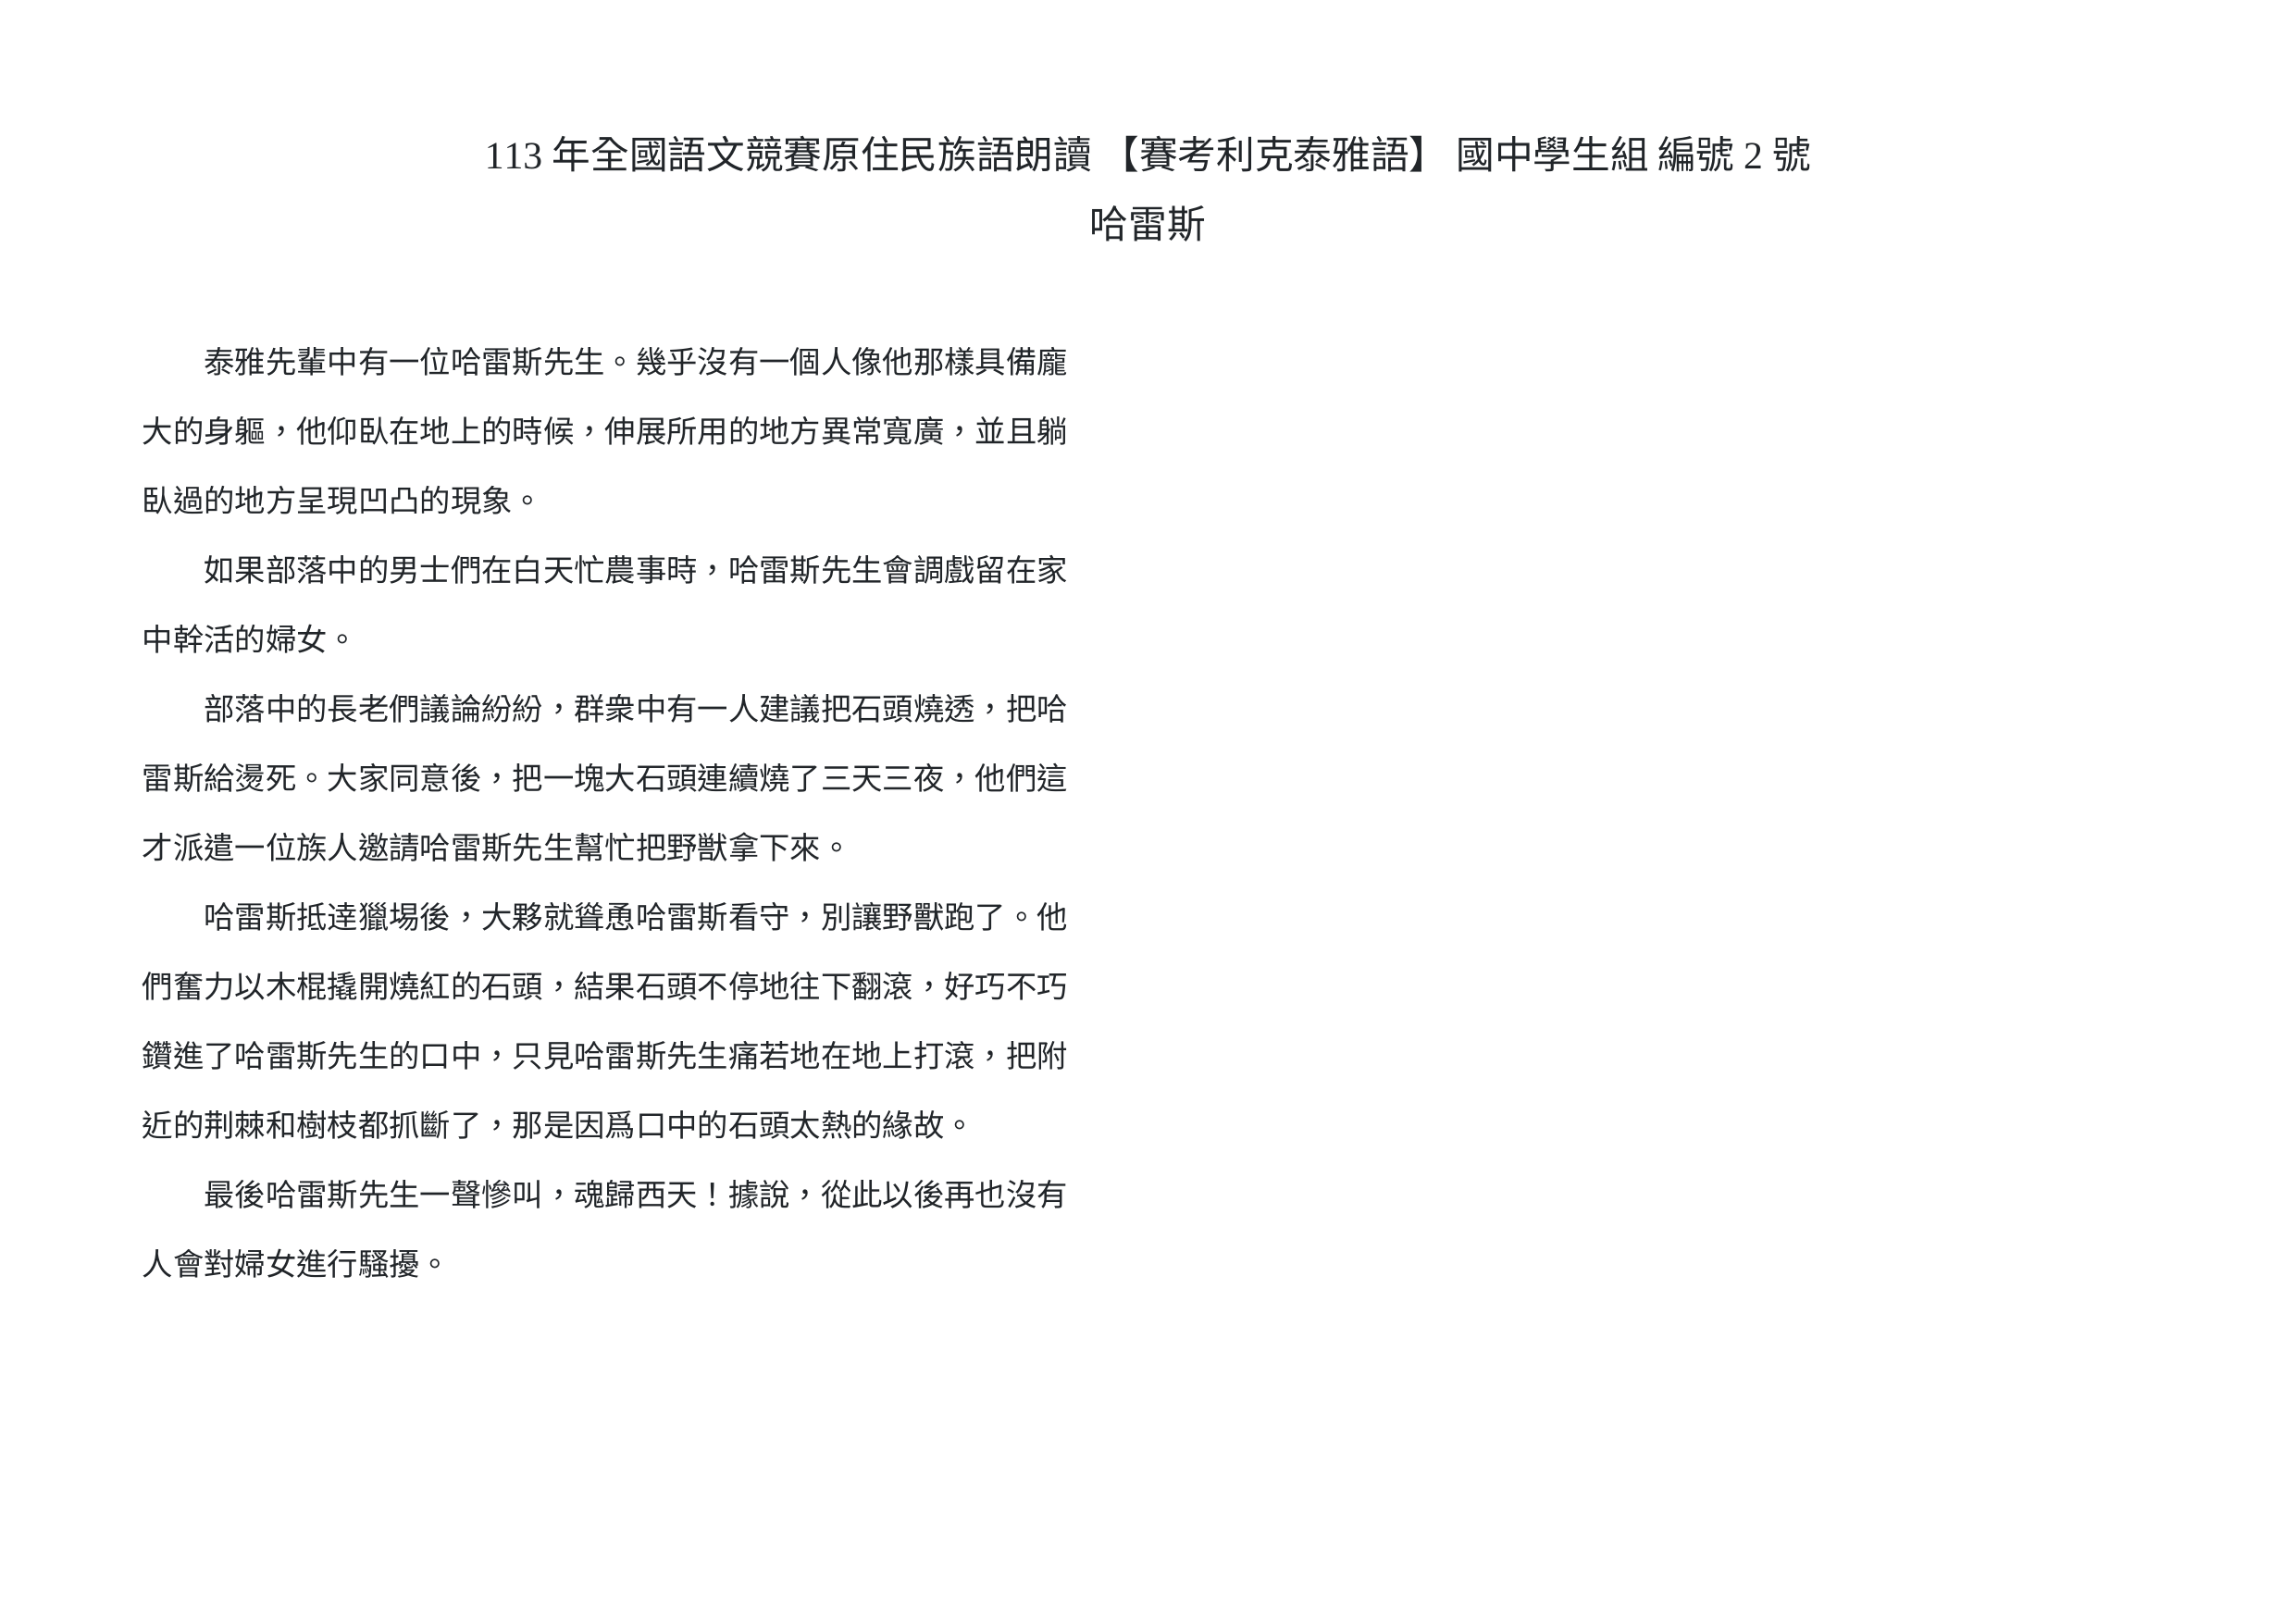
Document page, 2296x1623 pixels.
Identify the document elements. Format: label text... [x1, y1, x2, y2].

text 泰雅先輩中有一位哈雷斯先生。幾乎沒有一個人像他那樣具備龐大的身軀，他仰臥在地上的時候，伸展所用的地方異常寬廣，並且躺臥過的地方呈現凹凸的現象。 [142, 326, 1090, 534]
text 部落中的長老們議論紛紛，群衆中有一人建議把石頭燒透，把哈雷斯給燙死。大家同意後，把一塊大石頭連續燒了三天三夜，他們這才派遣一位族人邀請哈雷斯先生幫忙把野獣拿下來。 [142, 673, 1090, 881]
text 如果部落中的男士們在白天忙農事時，哈雷斯先生會調戲留在家中幹活的婦女。 [142, 534, 1090, 673]
text 113 年全國語文競賽原住民族語朗讀 【賽考利克泰雅語】 國中學生組 編號 2 號 [142, 118, 2153, 187]
text 最後哈雷斯先生一聲慘叫，魂歸西天！據說，從此以後再也沒有人會對婦女進行騷擾。 [142, 1158, 1090, 1297]
text 哈雷斯抵逹獵埸後，大夥就聳恿哈雷斯看守，別讓野獸跑了。他們奮力以木棍撬開燒紅的石頭，結果石頭不停地往下翻滾，好巧不巧鑽進了哈雷斯先生的口中，只見哈雷斯先生痛若地在地上打滾，把附近的荆棘和樹枝都抓斷了，那是因爲口中的石頭太熱的緣故。 [142, 881, 1090, 1158]
text 哈雷斯 [142, 187, 2153, 256]
